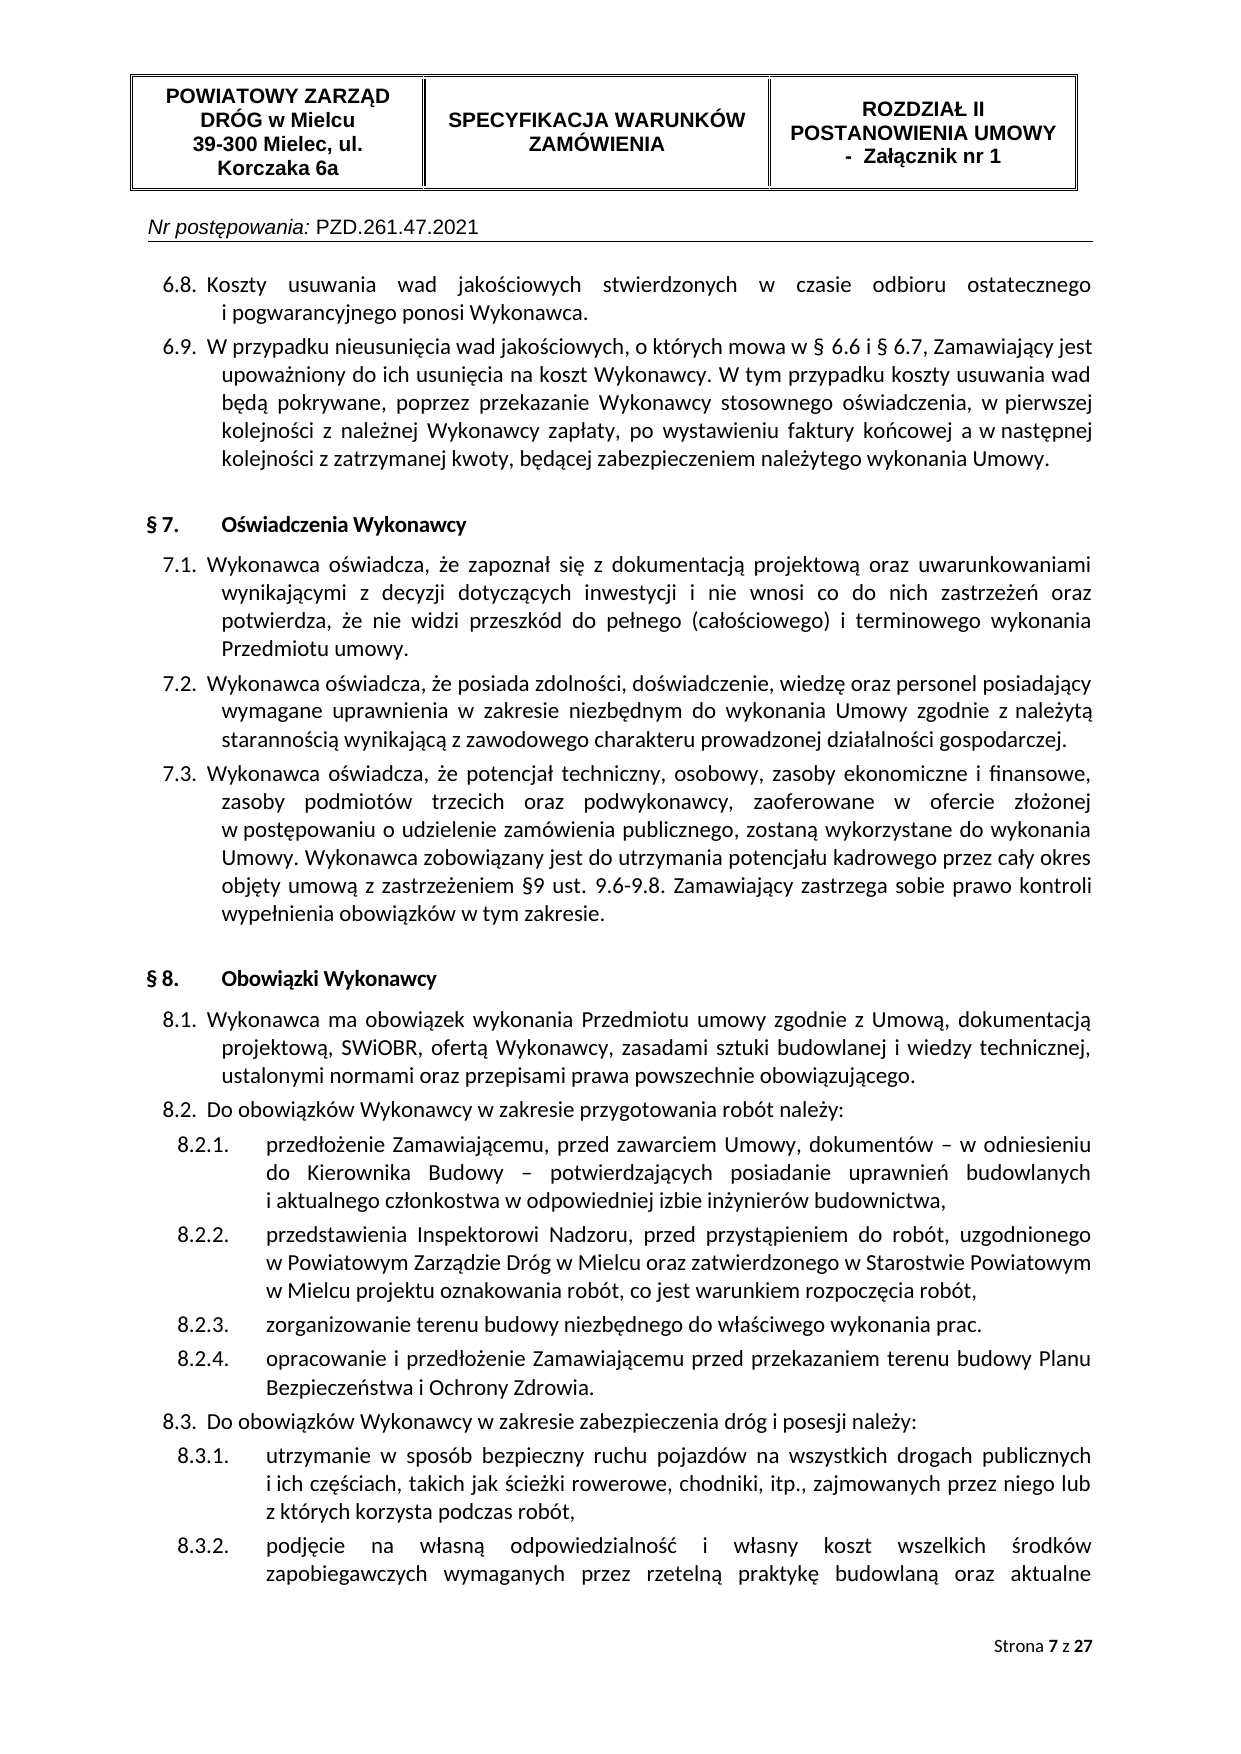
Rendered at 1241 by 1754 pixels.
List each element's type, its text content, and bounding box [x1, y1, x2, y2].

subtitle Obowiązki Wykonawcy [162, 964, 1093, 993]
subtitle Do obowiązków Wykonawcy w zakresie przygotowania robót należy: [162, 1095, 1093, 1123]
subtitle Do obowiązków Wykonawcy w zakresie zabezpieczenia dróg i posesji należy: [162, 1407, 1093, 1435]
subtitle Wykonawca ma obowiązek wykonania Przedmiotu umowy zgodnie z Umową, dokumentacją projektową, SWiOBR, ofertą Wykonawcy, zasadami sztuki budowlanej i wiedzy technicznej, ustalonymi normami oraz przepisami prawa powszechnie obowiązującego. [162, 1005, 1093, 1089]
subtitle przedstawienia Inspektorowi Nadzoru, przed przystąpieniem do robót, uzgodnionego w Powiatowym Zarządzie Dróg w Mielcu oraz zatwierdzonego w Starostwie Powiatowym w Mielcu projektu oznakowania robót, co jest warunkiem rozpoczęcia robót, [177, 1220, 1093, 1304]
subtitle Koszty usuwania wad jakościowych stwierdzonych w czasie odbioru ostatecznego i pogwarancyjnego ponosi Wykonawca. [162, 270, 1093, 326]
subtitle Wykonawca oświadcza, że zapoznał się z dokumentacją projektową oraz uwarunkowaniami wynikającymi z decyzji dotyczących inwestycji i nie wnosi co do nich zastrzeżeń oraz potwierdza, że nie widzi przeszkód do pełnego (całościowego) i terminowego wykonania Przedmiotu umowy. [162, 550, 1093, 662]
subtitle Wykonawca oświadcza, że potencjał techniczny, osobowy, zasoby ekonomiczne i finansowe, zasoby podmiotów trzecich oraz podwykonawcy, zaoferowane w ofercie złożonej w postępowaniu o udzielenie zamówienia publicznego, zostaną wykorzystane do wykonania Umowy. Wykonawca zobowiązany jest do utrzymania potencjału kadrowego przez cały okres objęty umową z zastrzeżeniem §9 ust. 9.6-9.8. Zamawiający zastrzega sobie prawo kontroli wypełnienia obowiązków w tym zakresie. [162, 759, 1093, 927]
subtitle opracowanie i przedłożenie Zamawiającemu przed przekazaniem terenu budowy Planu Bezpieczeństwa i Ochrony Zdrowia. [177, 1344, 1093, 1401]
subtitle Oświadczenia Wykonawcy [162, 510, 1093, 538]
subtitle Wykonawca oświadcza, że posiada zdolności, doświadczenie, wiedzę oraz personel posiadający wymagane uprawnienia w zakresie niezbędnym do wykonania Umowy zgodnie z należytą starannością wynikającą z zawodowego charakteru prowadzonej działalności gospodarczej. [162, 669, 1093, 753]
subtitle przedłożenie Zamawiającemu, przed zawarciem Umowy, dokumentów – w odniesieniu do Kierownika Budowy – potwierdzających posiadanie uprawnień budowlanych i aktualnego członkostwa w odpowiedniej izbie inżynierów budownictwa, [177, 1130, 1093, 1214]
subtitle utrzymanie w sposób bezpieczny ruchu pojazdów na wszystkich drogach publicznych i ich częściach, takich jak ścieżki rowerowe, chodniki, itp., zajmowanych przez niego lub z których korzysta podczas robót, [177, 1441, 1093, 1525]
subtitle W przypadku nieusunięcia wad jakościowych, o których mowa w § 6.6 i § 6.7, Zamawiający jest upoważniony do ich usunięcia na koszt Wykonawcy. W tym przypadku koszty usuwania wad będą pokrywane, poprzez przekazanie Wykonawcy stosownego oświadczenia, w pierwszej kolejności z należnej Wykonawcy zapłaty, po wystawieniu faktury końcowej a w następnej kolejności z zatrzymanej kwoty, będącej zabezpieczeniem należytego wykonania Umowy. [162, 332, 1093, 472]
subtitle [177, 1531, 1093, 1587]
subtitle zorganizowanie terenu budowy niezbędnego do właściwego wykonania prac. [177, 1310, 1093, 1338]
